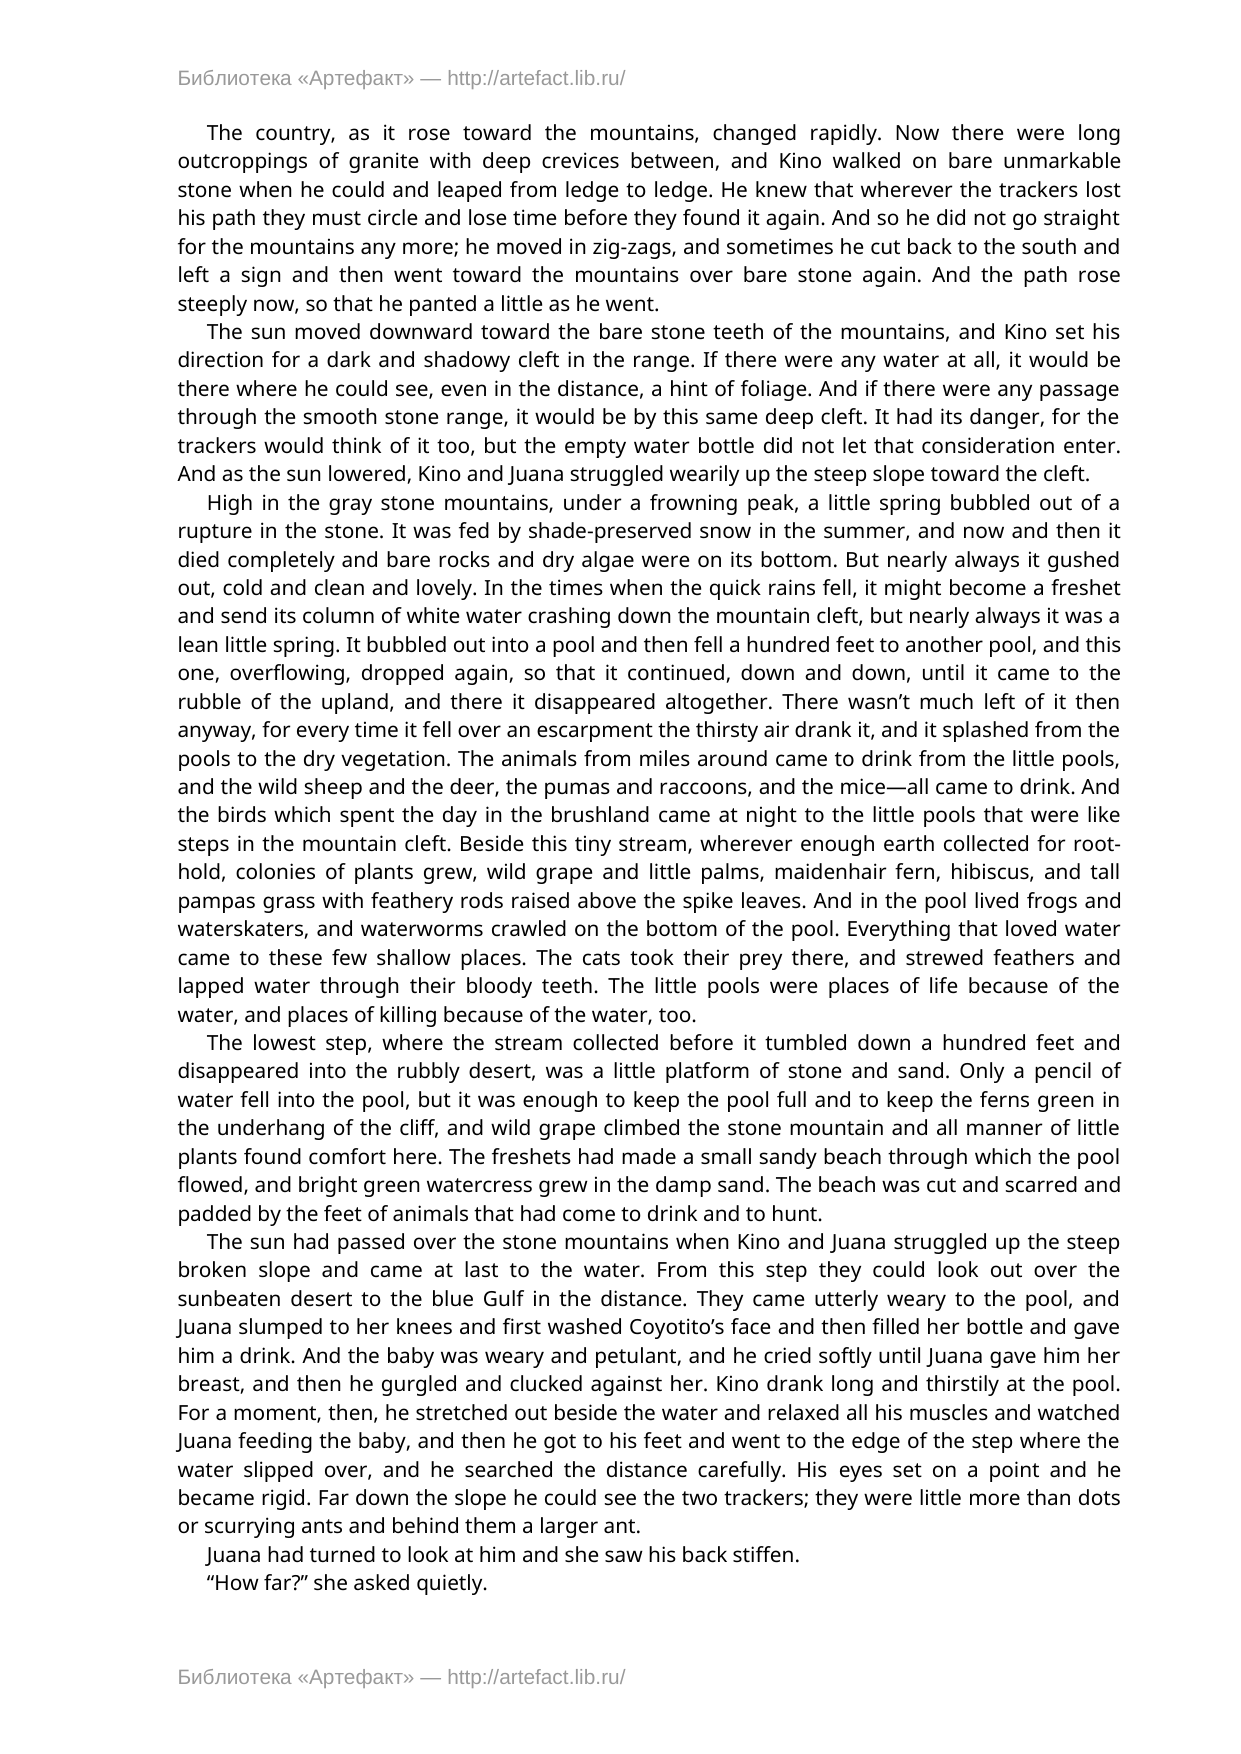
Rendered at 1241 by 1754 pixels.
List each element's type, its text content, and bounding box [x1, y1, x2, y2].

text High in the gray stone mountains, under a frowning peak, a little spring bubbled out of a rupture in the stone. It was fed by shade-preserved snow in the summer, and now and then it died completely and bare rocks and dry algae were on its bottom. But nearly always it gushed out, cold and clean and lovely. In the times when the quick rains fell, it might become a freshet and send its column of white water crashing down the mountain cleft, but nearly always it was a lean little spring. It bubbled out into a pool and then fell a hundred feet to another pool, and this one, overflowing, dropped again, so that it continued, down and down, until it came to the rubble of the upland, and there it disappeared altogether. There wasn’t much left of it then anyway, for every time it fell over an escarpment the thirsty air drank it, and it splashed from the pools to the dry vegetation. The animals from miles around came to drink from the little pools, and the wild sheep and the deer, the pumas and raccoons, and the mice—all came to drink. And the birds which spent the day in the brushland came at night to the little pools that were like steps in the mountain cleft. Beside this tiny stream, wherever enough earth collected for root-hold, colonies of plants grew, wild grape and little palms, maidenhair fern, hibiscus, and tall pampas grass with feathery rods raised above the spike leaves. And in the pool lived frogs and waterskaters, and waterworms crawled on the bottom of the pool. Everything that loved water came to these few shallow places. The cats took their prey there, and strewed feathers and lapped water through their bloody teeth. The little pools were places of life because of the water, and places of killing because of the water, too. [177, 488, 1122, 1028]
text The sun moved downward toward the bare stone teeth of the mountains, and Kino set his direction for a dark and shadowy cleft in the range. If there were any water at all, it would be there where he could see, even in the distance, a hint of foliage. And if there were any passage through the smooth stone range, it would be by this same deep cleft. It had its danger, for the trackers would think of it too, but the empty water bottle did not let that consideration enter. And as the sun lowered, Kino and Juana struggled wearily up the steep slope toward the cleft. [177, 317, 1122, 488]
text The country, as it rose toward the mountains, changed rapidly. Now there were long outcroppings of granite with deep crevices between, and Kino walked on bare unmarkable stone when he could and leaped from ledge to ledge. He knew that wherever the trackers lost his path they must circle and lose time before they found it again. And so he did not go straight for the mountains any more; he moved in zig-zags, and sometimes he cut back to the south and left a sign and then went toward the mountains over bare stone again. And the path rose steeply now, so that he panted a little as he went. [177, 118, 1122, 317]
text The lowest step, where the stream collected before it tumbled down a hundred feet and disappeared into the rubbly desert, was a little platform of stone and sand. Only a pencil of water fell into the pool, but it was enough to keep the pool full and to keep the ferns green in the underhang of the cliff, and wild grape climbed the stone mountain and all manner of little plants found comfort here. The freshets had made a small sandy beach through which the pool flowed, and bright green watercress grew in the damp sand. The beach was cut and scarred and padded by the feet of animals that had come to drink and to hunt. [177, 1028, 1122, 1227]
text The sun had passed over the stone mountains when Kino and Juana struggled up the steep broken slope and came at last to the water. From this step they could look out over the sunbeaten desert to the blue Gulf in the distance. They came utterly weary to the pool, and Juana slumped to her knees and first washed Coyotito’s face and then filled her bottle and gave him a drink. And the baby was weary and petulant, and he cried softly until Juana gave him her breast, and then he gurgled and clucked against her. Kino drank long and thirstily at the pool. For a moment, then, he stretched out beside the water and relaxed all his muscles and watched Juana feeding the baby, and then he got to his feet and went to the edge of the step where the water slipped over, and he searched the distance carefully. His eyes set on a point and he became rigid. Far down the slope he could see the two trackers; they were little more than dots or scurrying ants and behind them a larger ant. [177, 1227, 1122, 1540]
text “How far?” she asked quietly. [177, 1568, 1122, 1597]
text Juana had turned to look at him and she saw his back stiffen. [177, 1540, 1122, 1568]
